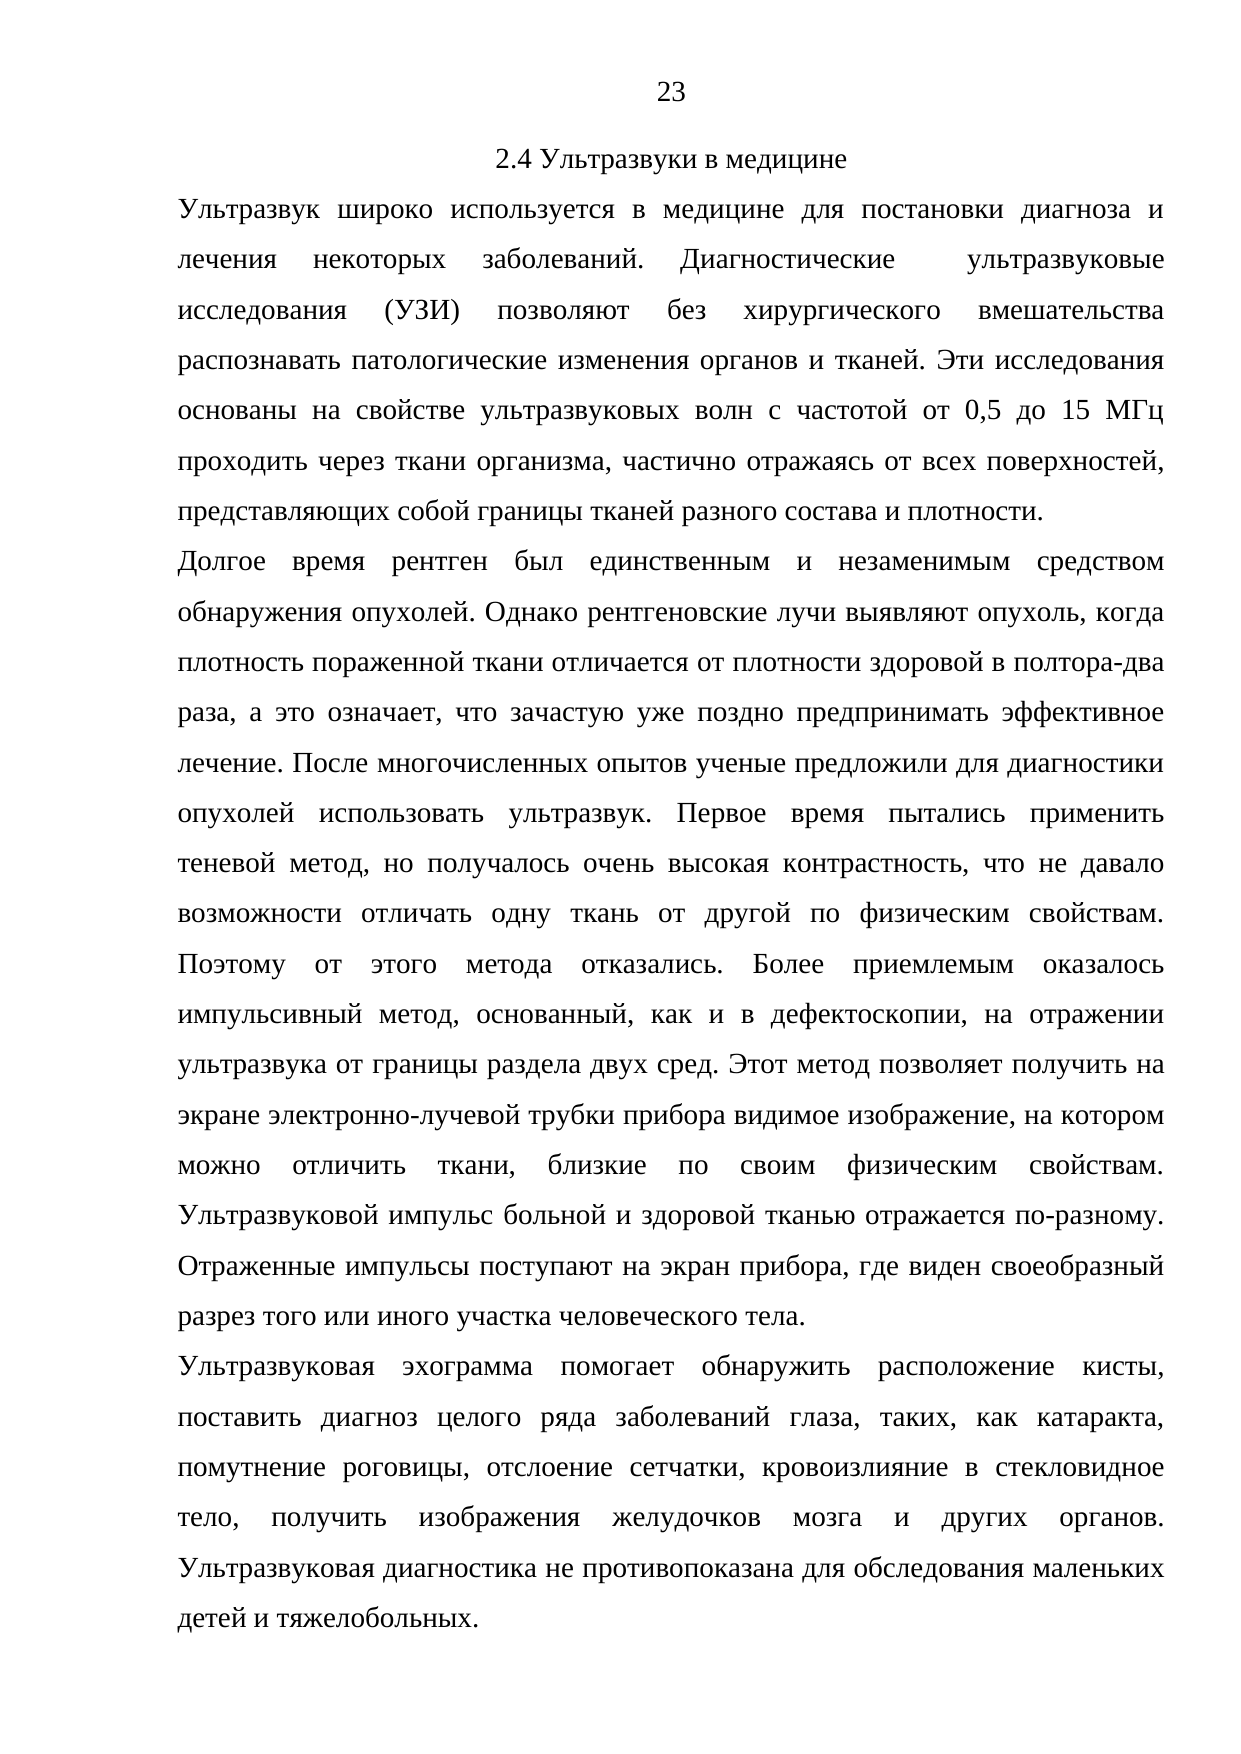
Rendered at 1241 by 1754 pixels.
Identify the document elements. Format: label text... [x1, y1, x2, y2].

text Долгое время рентген был единственным и незаменимым средством обнаружения опухолей. Однако рентгеновские лучи выявляют опухоль, когда плотность пораженной ткани отличается от плотности здоровой в полтора-два раза, а это означает, что зачастую уже поздно предпринимать эффективное лечение. После многочисленных опытов ученые предложили для диагностики опухолей использовать ультразвук. Первое время пытались применить теневой метод, но получалось очень высокая контрастность, что не давало возможности отличать одну ткань от другой по физическим свойствам. Поэтому от этого метода отказались. Более приемлемым оказалось импульсивный метод, основанный, как и в дефектоскопии, на отражении ультразвука от границы раздела двух сред. Этот метод позволяет получить на экране электронно-лучевой трубки прибора видимое изображение, на котором можно отличить ткани, близкие по своим физическим свойствам. Ультразвуковой импульс больной и здоровой тканью отражается по-разному. Отраженные импульсы поступают на экран прибора, где виден своеобразный разрез того или иного участка человеческого тела. [177, 543, 1165, 1332]
text Ультразвуковая эхограмма помогает обнаружить расположение кисты, поставить диагноз целого ряда заболеваний глаза, таких, как катаракта, помутнение роговицы, отслоение сетчатки, кровоизлияние в стекловидное тело, получить изображения желудочков мозга и других органов. Ультразвуковая диагностика не противопоказана для обследования маленьких детей и тяжелобольных. [177, 1348, 1165, 1633]
text Ультразвук широко используется в медицине для постановки диагноза и лечения некоторых заболеваний. Диагностические ультразвуковые исследования (УЗИ) позволяют без хирургического вмешательства распознавать патологические изменения органов и тканей. Эти исследования основаны на свойстве ультразвуковых волн с частотой от 0,5 до 15 МГц проходить через ткани организма, частично отражаясь от всех поверхностей, представляющих собой границы тканей разного состава и плотности. [177, 191, 1165, 527]
text 2.4 Ультразвуки в медицине [177, 141, 1165, 174]
